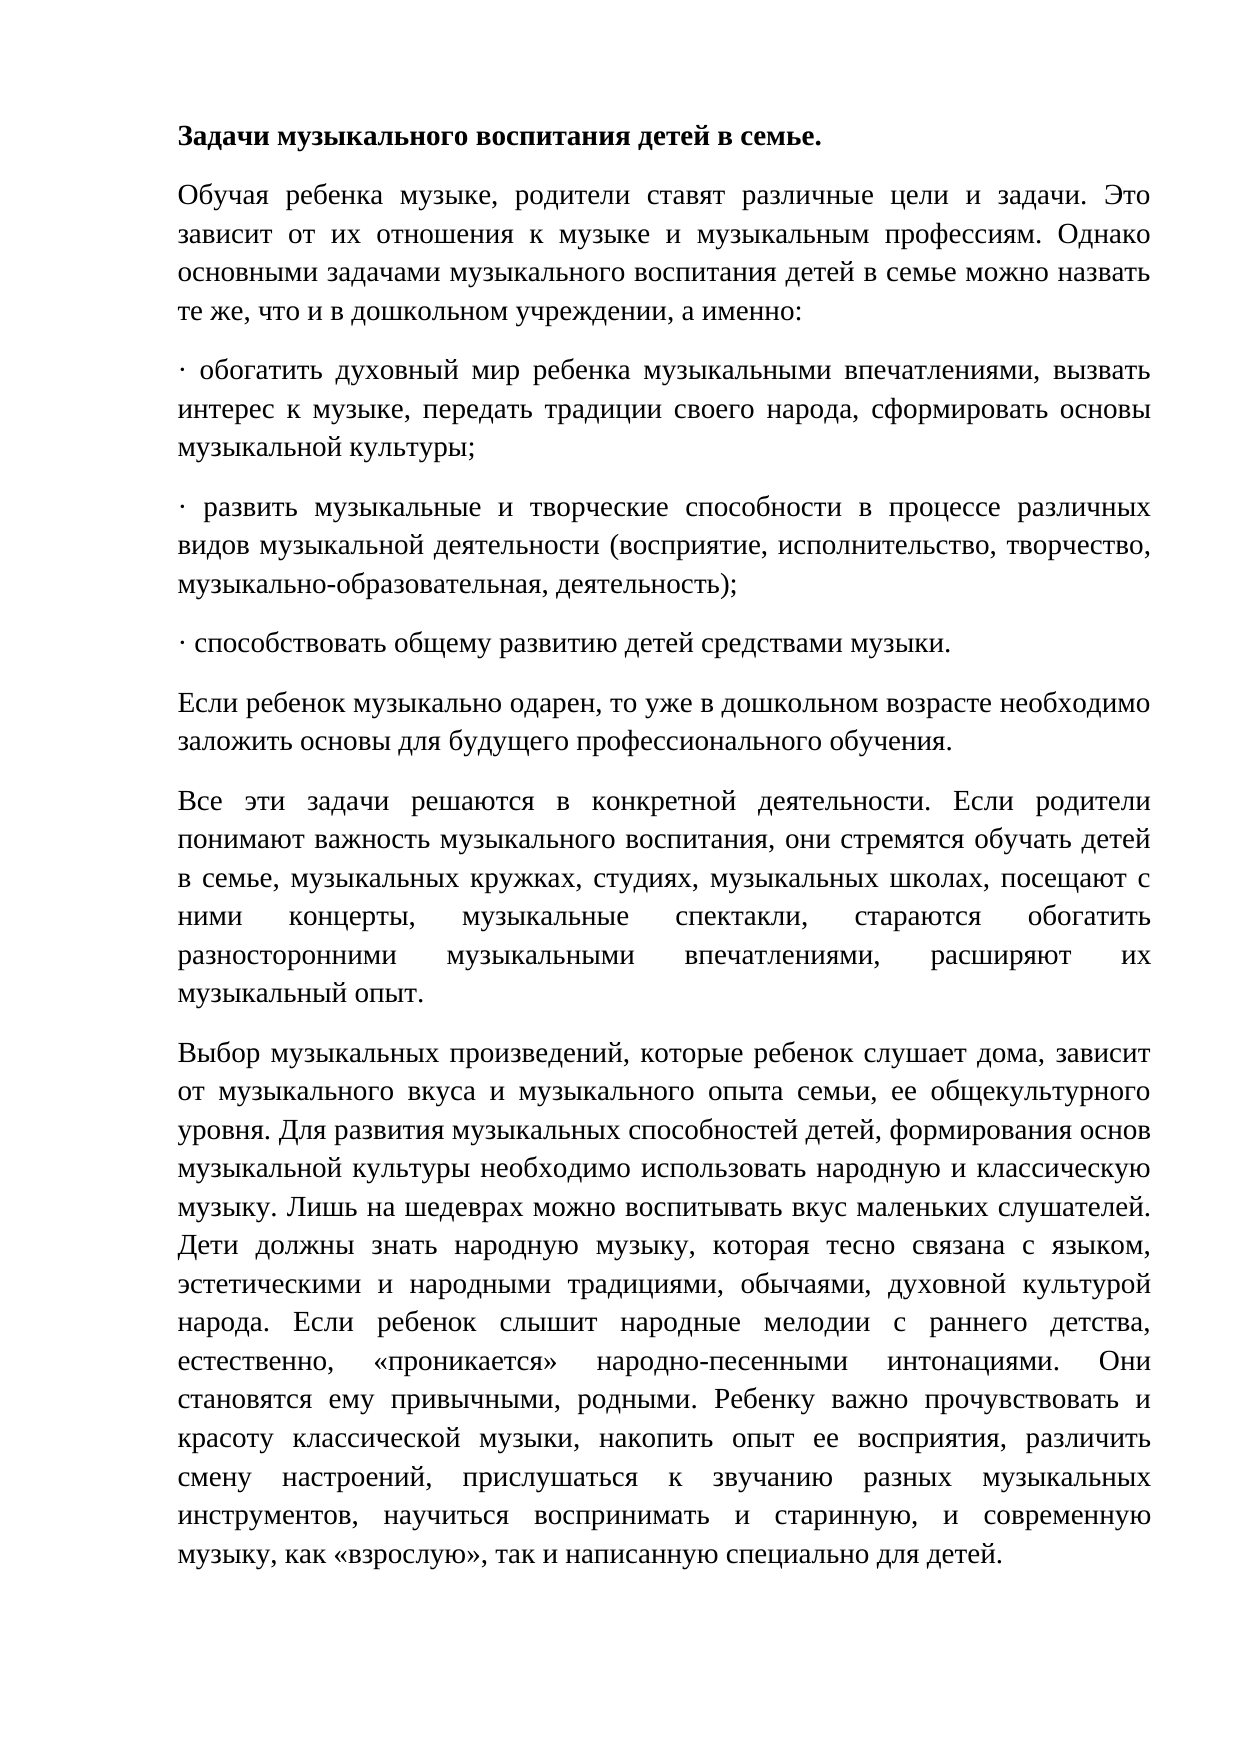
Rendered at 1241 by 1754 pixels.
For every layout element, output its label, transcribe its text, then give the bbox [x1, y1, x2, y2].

text Если ребенок музыкально одарен, то уже в дошкольном возрасте необходимо заложить основы для будущего профессионального обучения. [177, 685, 1152, 757]
text · развить музыкальные и творческие способности в процессе различных видов музыкальной деятельности (восприятие, исполнительство, творчество, музыкально-образовательная, деятельность); [177, 489, 1152, 599]
text Задачи музыкального воспитания детей в семье. [177, 118, 1152, 152]
text Обучая ребенка музыке, родители ставят различные цели и задачи. Это зависит от их отношения к музыке и музыкальным профессиям. Однако основными задачами музыкального воспитания детей в семье можно назвать те же, что и в дошкольном учреждении, а именно: [177, 177, 1152, 327]
text · способствовать общему развитию детей средствами музыки. [177, 625, 1152, 659]
text Все эти задачи решаются в конкретной деятельности. Если родители понимают важность музыкального воспитания, они стремятся обучать детей в семье, музыкальных кружках, студиях, музыкальных школах, посещают с ними концерты, музыкальные спектакли, стараются обогатить разносторонними музыкальными впечатлениями, расширяют их музыкальный опыт. [177, 783, 1152, 1009]
text · обогатить духовный мир ребенка музыкальными впечатлениями, вызвать интерес к музыке, передать традиции своего народа, сформировать основы музыкальной культуры; [177, 352, 1152, 463]
text Выбор музыкальных произведений, которые ребенок слушает дома, зависит от музыкального вкуса и музыкального опыта семьи, ее общекультурного уровня. Для развития музыкальных способностей детей, формирования основ музыкальной культуры необходимо использовать народную и классическую музыку. Лишь на шедеврах можно воспитывать вкус маленьких слушателей. Дети должны знать народную музыку, которая тесно связана с языком, эстетическими и народными традициями, обычаями, духовной культурой народа. Если ребенок слышит народные мелодии с раннего детства, естественно, «проникается» народно-песенными интонациями. Они становятся ему привычными, родными. Ребенку важно прочувствовать и красоту классической музыки, накопить опыт ее восприятия, различить смену настроений, прислушаться к звучанию разных музыкальных инструментов, научиться воспринимать и старинную, и современную музыку, как «взрослую», так и написанную специально для детей. [177, 1035, 1152, 1569]
